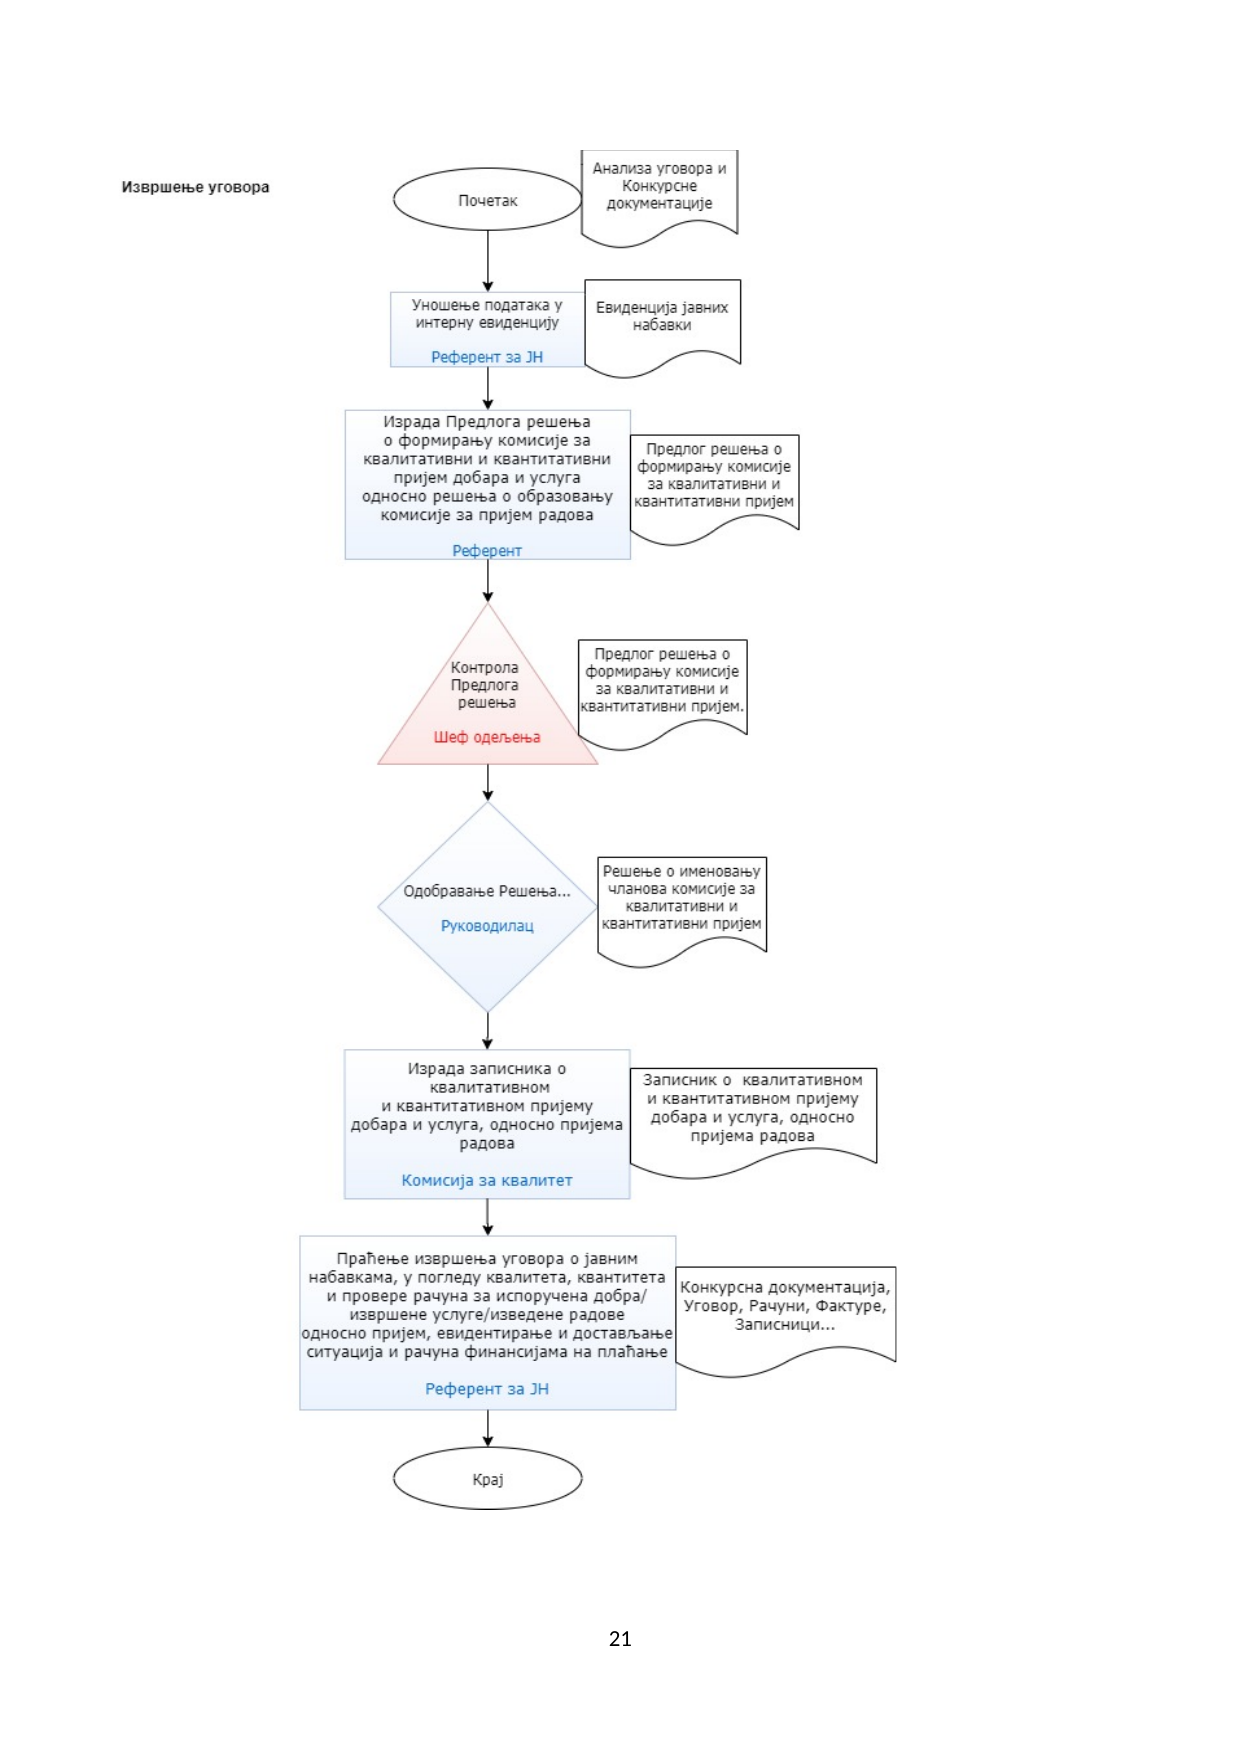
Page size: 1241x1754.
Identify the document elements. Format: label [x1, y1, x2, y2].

picture [118, 150, 897, 1510]
